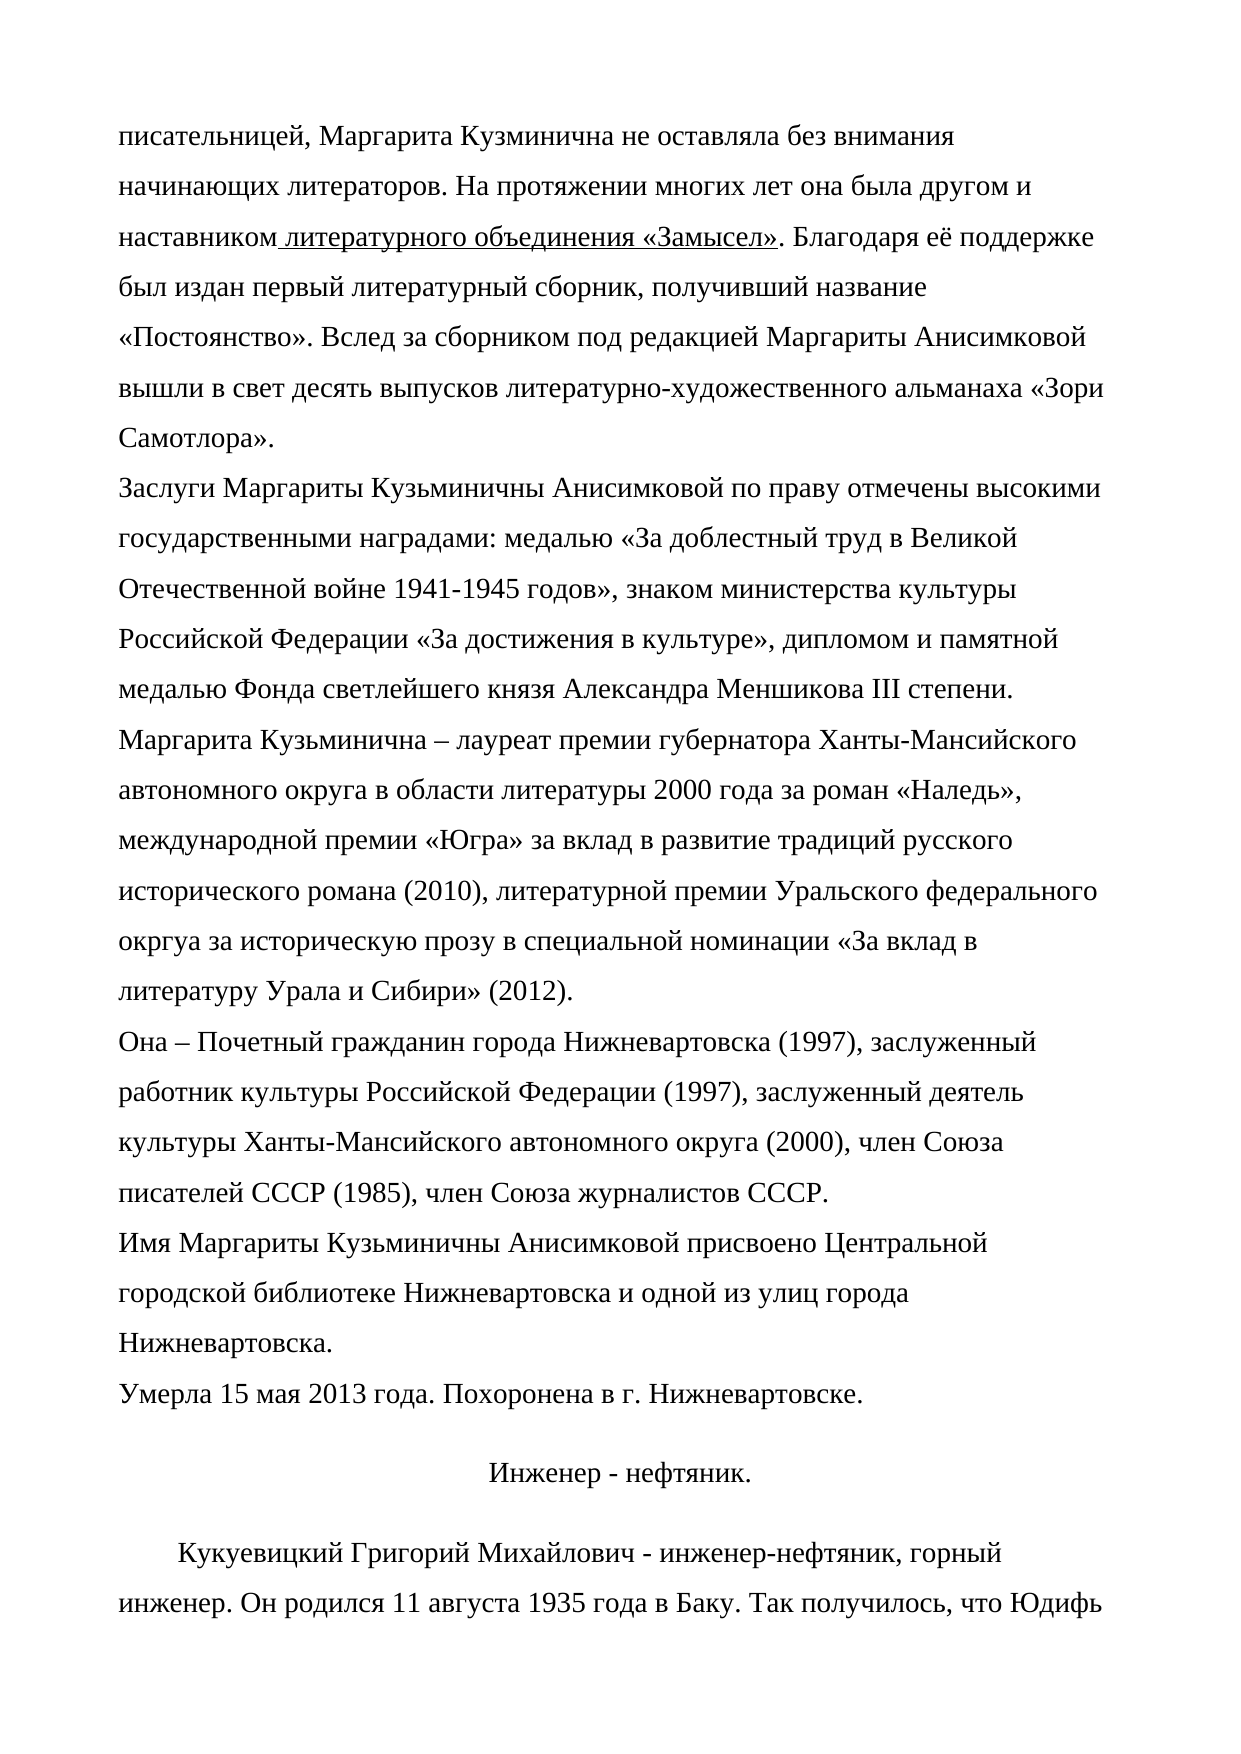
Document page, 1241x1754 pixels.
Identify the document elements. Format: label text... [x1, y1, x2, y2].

text Инженер - нефтяник. [118, 1455, 1122, 1489]
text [118, 118, 1122, 1409]
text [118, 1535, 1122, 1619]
